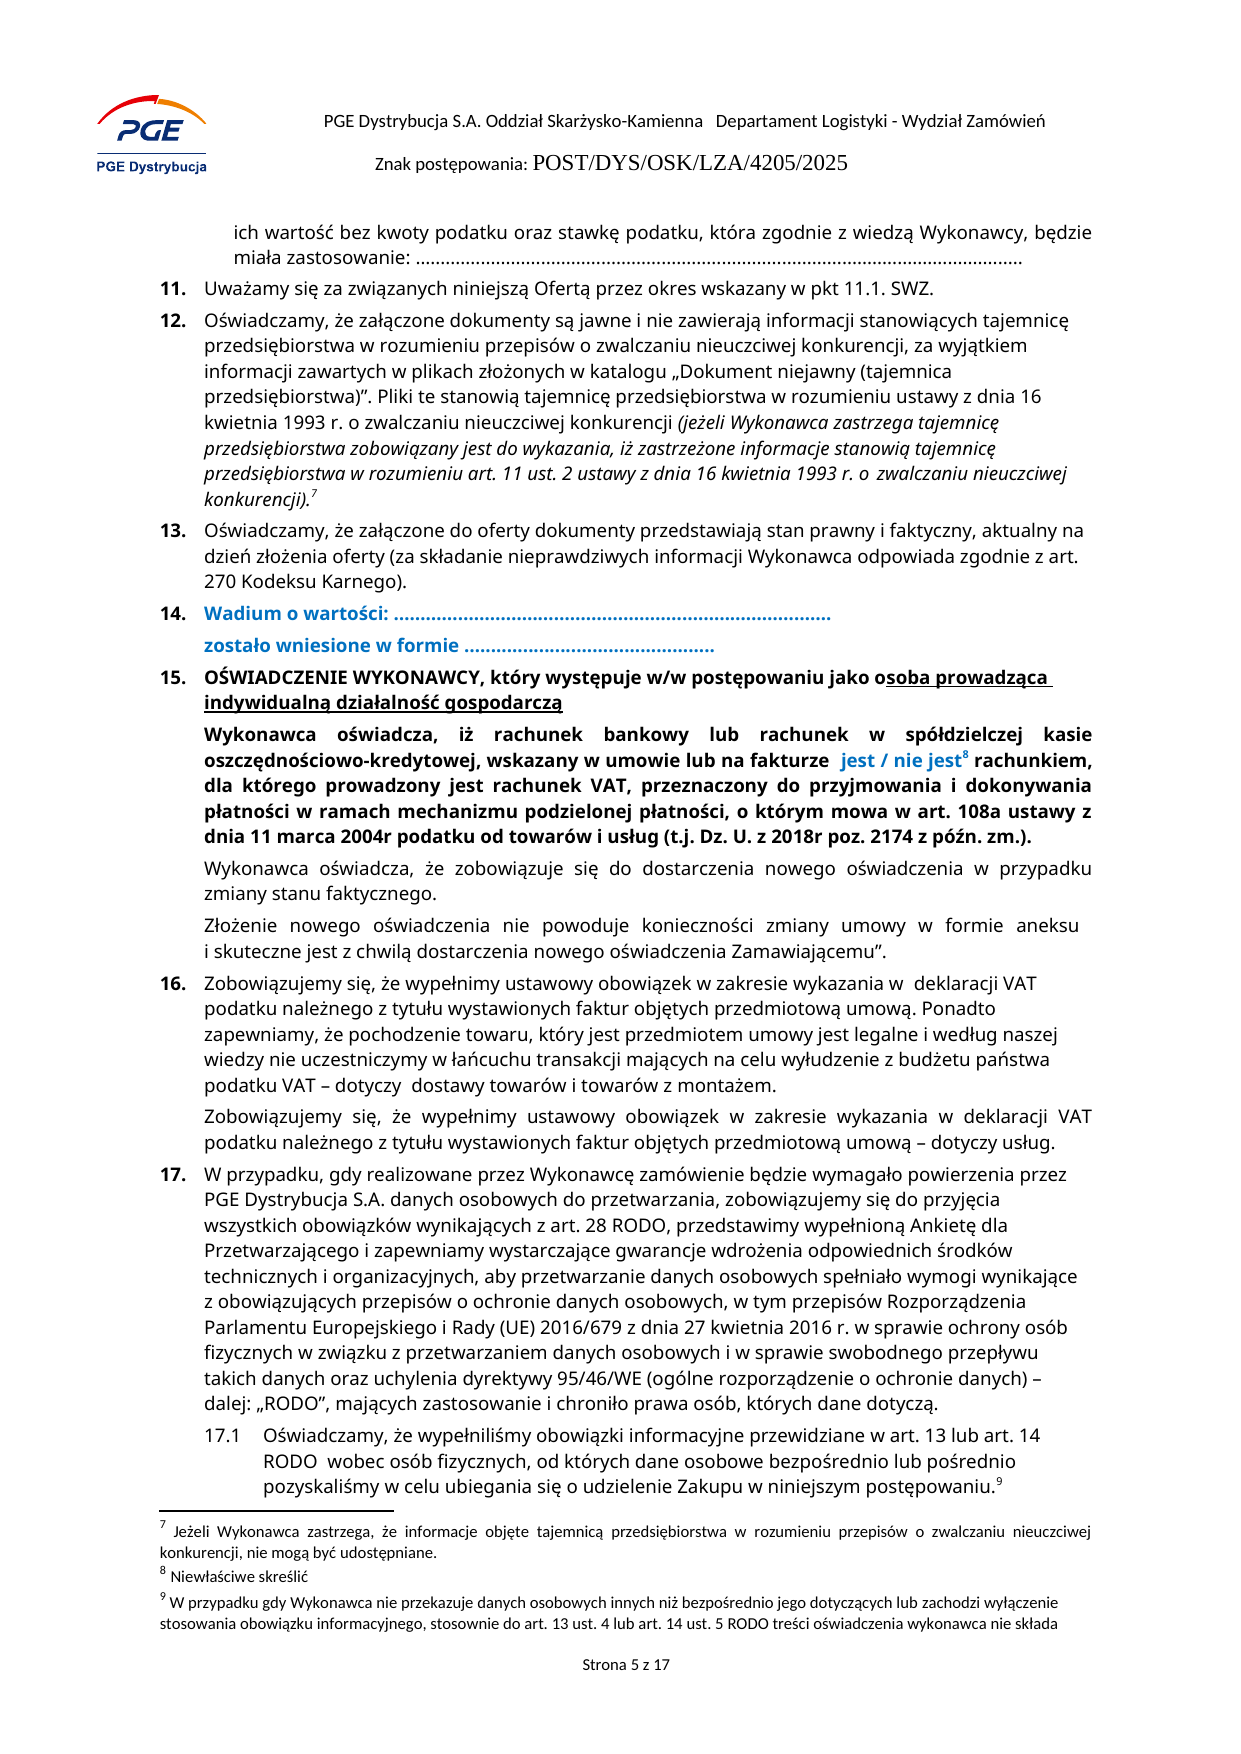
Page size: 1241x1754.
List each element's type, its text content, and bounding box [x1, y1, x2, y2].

list Oświadczamy, że załączone do oferty dokumenty przedstawiają stan prawny i faktyczny, aktualny na dzień złożenia oferty (za składanie nieprawdziwych informacji Wykonawca odpowiada zgodnie z art. 270 Kodeksu Karnego). [159, 518, 1093, 594]
list Oświadczamy, że wypełniliśmy obowiązki informacyjne przewidziane w art. 13 lub art. 14 RODO wobec osób fizycznych, od których dane osobowe bezpośrednio lub pośrednio pozyskaliśmy w celu ubiegania się o udzielenie Zakupu w niniejszym postępowaniu. [204, 1422, 1093, 1499]
text Zobowiązujemy się, że wypełnimy ustawowy obowiązek w zakresie wykazania w deklaracji VAT podatku należnego z tytułu wystawionych faktur objętych przedmiotową umową – dotyczy usług. [204, 1104, 1093, 1155]
list Zobowiązujemy się, że wypełnimy ustawowy obowiązek w zakresie wykazania w deklaracji VAT podatku należnego z tytułu wystawionych faktur objętych przedmiotową umową. Ponadto zapewniamy, że pochodzenie towaru, który jest przedmiotem umowy jest legalne i według naszej wiedzy nie uczestniczymy w łańcuchu transakcji mających na celu wyłudzenie z budżetu państwa podatku VAT – dotyczy dostawy towarów i towarów z montażem. [159, 970, 1093, 1097]
text zostało wniesione w formie …............................................ [204, 632, 1093, 658]
text Wykonawca oświadcza, że zobowiązuje się do dostarczenia nowego oświadczenia w przypadku zmiany stanu faktycznego. [204, 855, 1093, 906]
list Wadium o wartości: ………………………………………………………………………. [159, 601, 1093, 626]
list OŚWIADCZENIE WYKONAWCY, który występuje w/w postępowaniu jako osoba prowadząca indywidualną działalność gospodarczą [159, 664, 1093, 715]
list Oświadczamy, że załączone dokumenty są jawne i nie zawierają informacji stanowiących tajemnicę przedsiębiorstwa w rozumieniu przepisów o zwalczaniu nieuczciwej konkurencji, za wyjątkiem informacji zawartych w plikach złożonych w katalogu „Dokument niejawny (tajemnica przedsiębiorstwa)”. Pliki te stanowią tajemnicę przedsiębiorstwa w rozumieniu ustawy z dnia 16 kwietnia 1993 r. o zwalczaniu nieuczciwej konkurencji (jeżeli Wykonawca zastrzega tajemnicę przedsiębiorstwa zobowiązany jest do wykazania, iż zastrzeżone informacje stanowią tajemnicę przedsiębiorstwa w rozumieniu art. 11 ust. 2 ustawy z dnia 16 kwietnia 1993 r. o zwalczaniu nieuczciwej konkurencji). [159, 307, 1093, 511]
text Złożenie nowego oświadczenia nie powoduje konieczności zmiany umowy w formie aneksu i skuteczne jest z chwilą dostarczenia nowego oświadczenia Zamawiającemu”. [204, 912, 1093, 963]
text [204, 219, 1093, 269]
list Uważamy się za związanych niniejszą Ofertą przez okres wskazany w pkt 11.1. SWZ. [159, 276, 1093, 301]
list W przypadku, gdy realizowane przez Wykonawcę zamówienie będzie wymagało powierzenia przez PGE Dystrybucja S.A. danych osobowych do przetwarzania, zobowiązujemy się do przyjęcia wszystkich obowiązków wynikających z art. 28 RODO, przedstawimy wypełnioną Ankietę dla Przetwarzającego i zapewniamy wystarczające gwarancje wdrożenia odpowiednich środków technicznych i organizacyjnych, aby przetwarzanie danych osobowych spełniało wymogi wynikające z obowiązujących przepisów o ochronie danych osobowych, w tym przepisów Rozporządzenia Parlamentu Europejskiego i Rady (UE) 2016/679 z dnia 27 kwietnia 2016 r. w sprawie ochrony osób fizycznych w związku z przetwarzaniem danych osobowych i w sprawie swobodnego przepływu takich danych oraz uchylenia dyrektywy 95/46/WE (ogólne rozporządzenie o ochronie danych) – dalej: „RODO”, mających zastosowanie i chroniło prawa osób, których dane dotyczą. [159, 1161, 1093, 1416]
text Wykonawca oświadcza, iż rachunek bankowy lub rachunek w spółdzielczej kasie oszczędnościowo-kredytowej, wskazany w umowie lub na fakturze jest / nie jest rachunkiem, dla którego prowadzony jest rachunek VAT, przeznaczony do przyjmowania i dokonywania płatności w ramach mechanizmu podzielonej płatności, o którym mowa w art. 108a ustawy z dnia 11 marca 2004r podatku od towarów i usług (t.j. Dz. U. z 2018r poz. 2174 z późn. zm.). [204, 721, 1093, 849]
